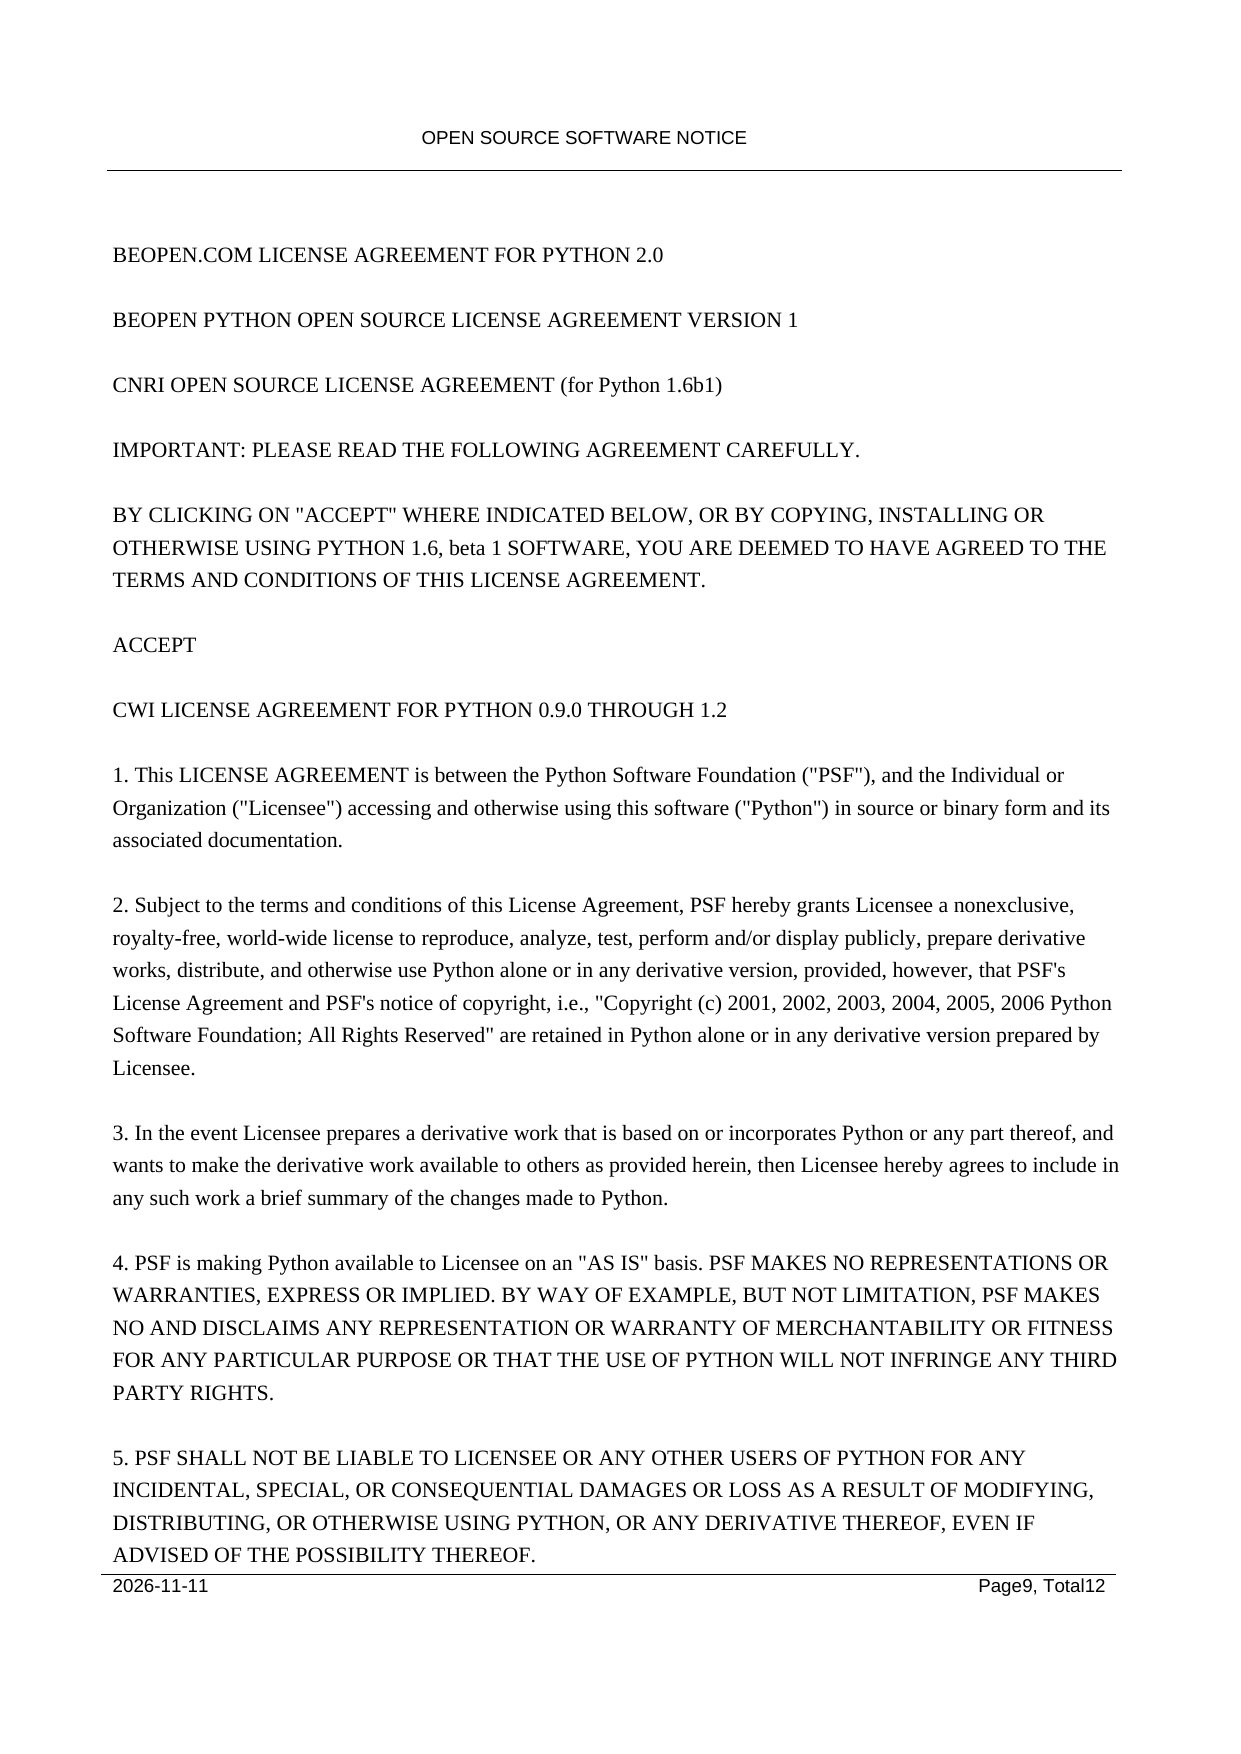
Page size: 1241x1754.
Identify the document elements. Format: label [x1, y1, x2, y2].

text [112, 206, 1128, 1571]
